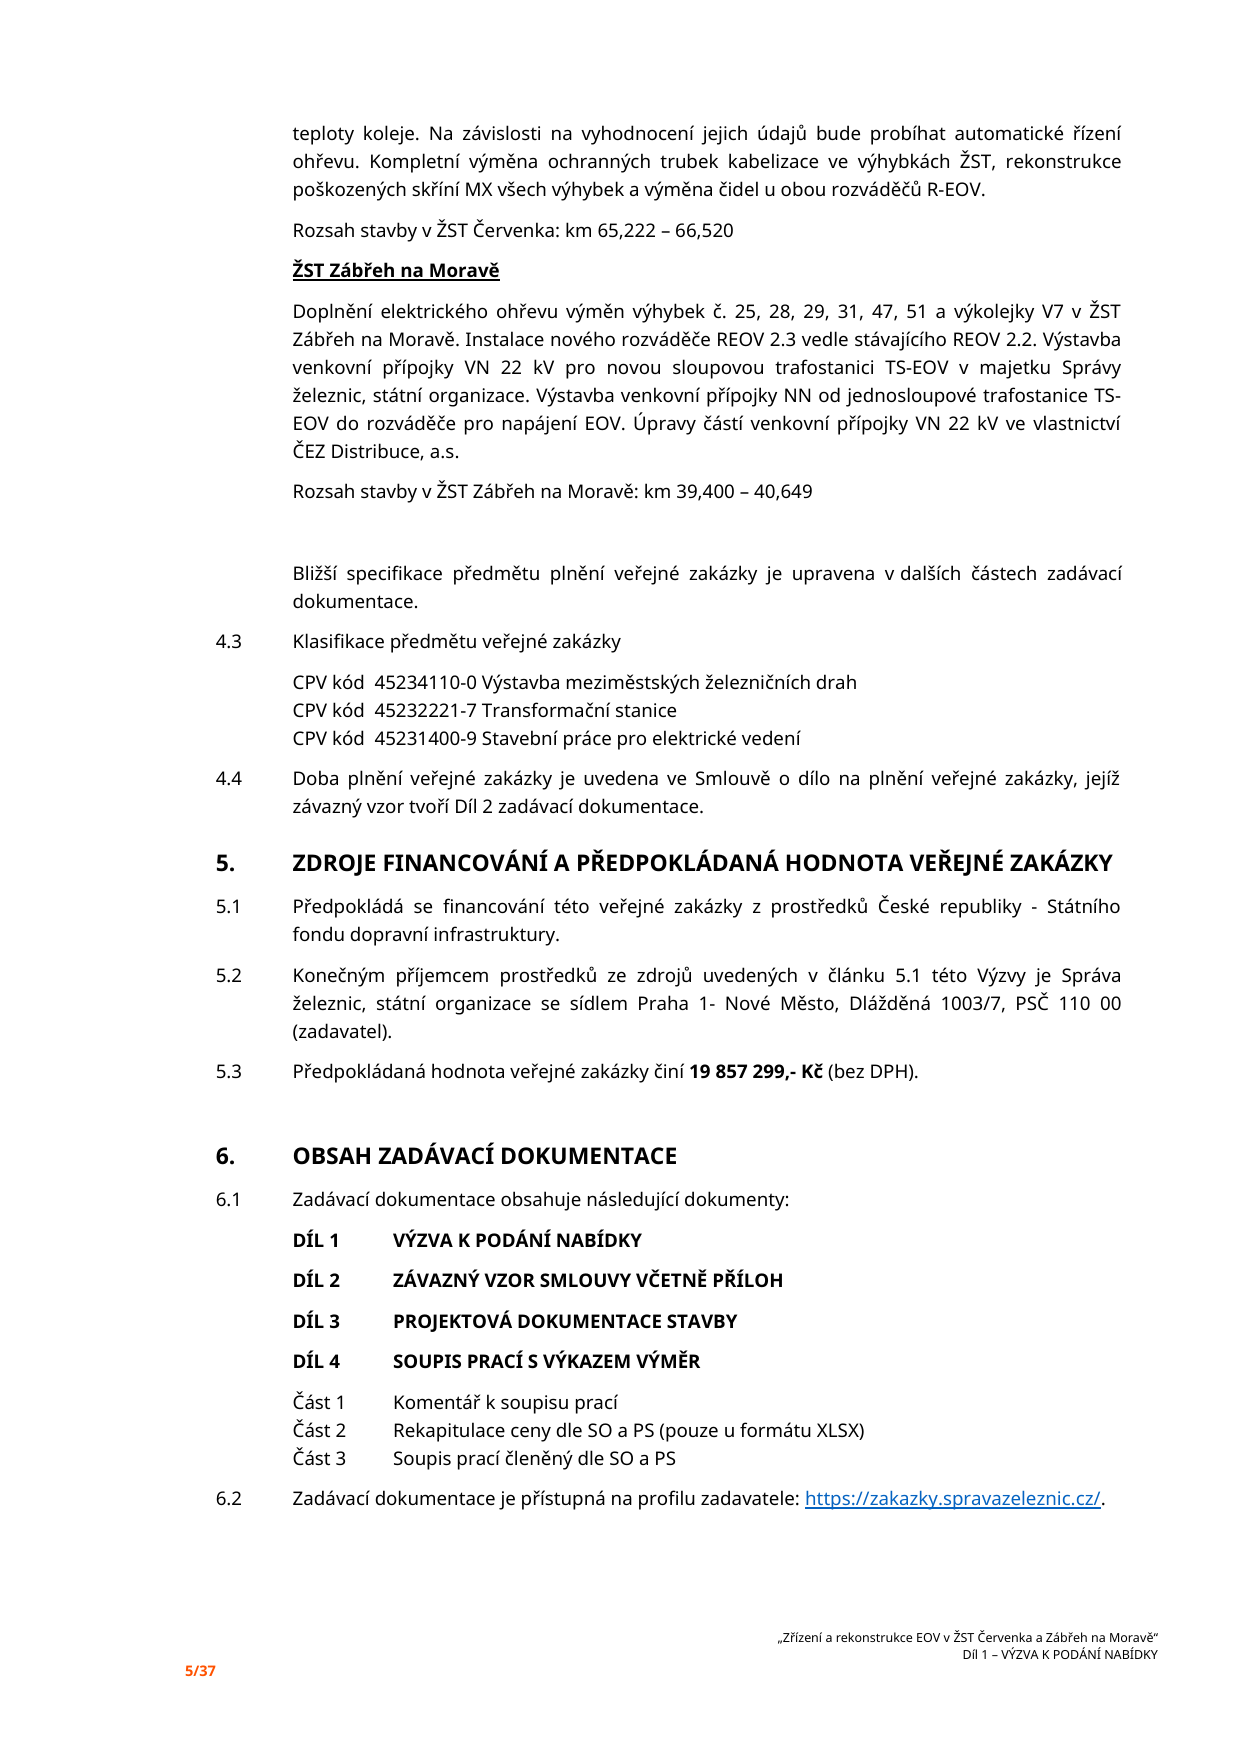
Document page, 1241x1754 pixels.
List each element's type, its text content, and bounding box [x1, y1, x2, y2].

text OBSAH ZADÁVACÍ DOKUMENTACE [216, 1139, 1122, 1171]
text Bližší specifikace předmětu plnění veřejné zakázky je upravena v dalších částech zadávací dokumentace. [292, 560, 1122, 613]
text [292, 121, 1122, 202]
text ŽST Zábřeh na Moravě [292, 258, 1122, 283]
text CPV kód 45232221-7 Transformační stanice [292, 697, 1122, 722]
text Klasifikace předmětu veřejné zakázky [216, 628, 1122, 654]
text Předpokládaná hodnota veřejné zakázky činí 19 857 299,- Kč (bez DPH). [216, 1058, 1122, 1084]
text Zadávací dokumentace je přístupná na profilu zadavatele: https://zakazky.spravazeleznic.cz/. [216, 1486, 1122, 1511]
text Doba plnění veřejné zakázky je uvedena ve Smlouvě o dílo na plnění veřejné zakázky, jejíž závazný vzor tvoří Díl 2 zadávací dokumentace. [216, 766, 1122, 819]
text Část 2 Rekapitulace ceny dle SO a PS (pouze u formátu XLSX) [292, 1417, 1122, 1443]
text ZDROJE FINANCOVÁNÍ A PŘEDPOKLÁDANÁ HODNOTA VEŘEJNÉ ZAKÁZKY [216, 847, 1122, 878]
text Konečným příjemcem prostředků ze zdrojů uvedených v článku 5.1 této Výzvy je Správa železnic, státní organizace se sídlem Praha 1- Nové Město, Dlážděná 1003/7, PSČ 110 00 (zadavatel). [216, 962, 1122, 1043]
text DÍL 2 ZÁVAZNÝ VZOR SMLOUVY VČETNĚ PŘÍLOH [292, 1267, 1122, 1293]
text CPV kód 45234110-0 Výstavba meziměstských železničních drah [292, 669, 1122, 694]
text CPV kód 45231400-9 Stavební práce pro elektrické vedení [292, 725, 1122, 751]
text Rozsah stavby v ŽST Zábřeh na Moravě: km 39,400 – 40,649 [292, 479, 1122, 504]
text Předpokládá se financování této veřejné zakázky z prostředků České republiky - Státního fondu dopravní infrastruktury. [216, 893, 1122, 947]
text Část 1 Komentář k soupisu prací [292, 1389, 1122, 1414]
text Doplnění elektrického ohřevu výměn výhybek č. 25, 28, 29, 31, 47, 51 a výkolejky V7 v ŽST Zábřeh na Moravě. Instalace nového rozváděče REOV 2.3 vedle stávajícího REOV 2.2. Výstavba venkovní přípojky VN 22 kV pro novou sloupovou trafostanici TS-EOV v majetku Správy železnic, státní organizace. Výstavba venkovní přípojky NN od jednosloupové trafostanice TS-EOV do rozváděče pro napájení EOV. Úpravy částí venkovní přípojky VN 22 kV ve vlastnictví ČEZ Distribuce, a.s. [292, 298, 1122, 464]
text Rozsah stavby v ŽST Červenka: km 65,222 – 66,520 [292, 217, 1122, 243]
text Část 3 Soupis prací členěný dle SO a PS [292, 1445, 1122, 1471]
text DÍL 1 VÝZVA K PODÁNÍ NABÍDKY [292, 1227, 1122, 1252]
text DÍL 4 SOUPIS PRACÍ S VÝKAZEM VÝMĚR [292, 1348, 1122, 1374]
text Zadávací dokumentace obsahuje následující dokumenty: [216, 1186, 1122, 1212]
text DÍL 3 PROJEKTOVÁ DOKUMENTACE STAVBY [292, 1308, 1122, 1333]
